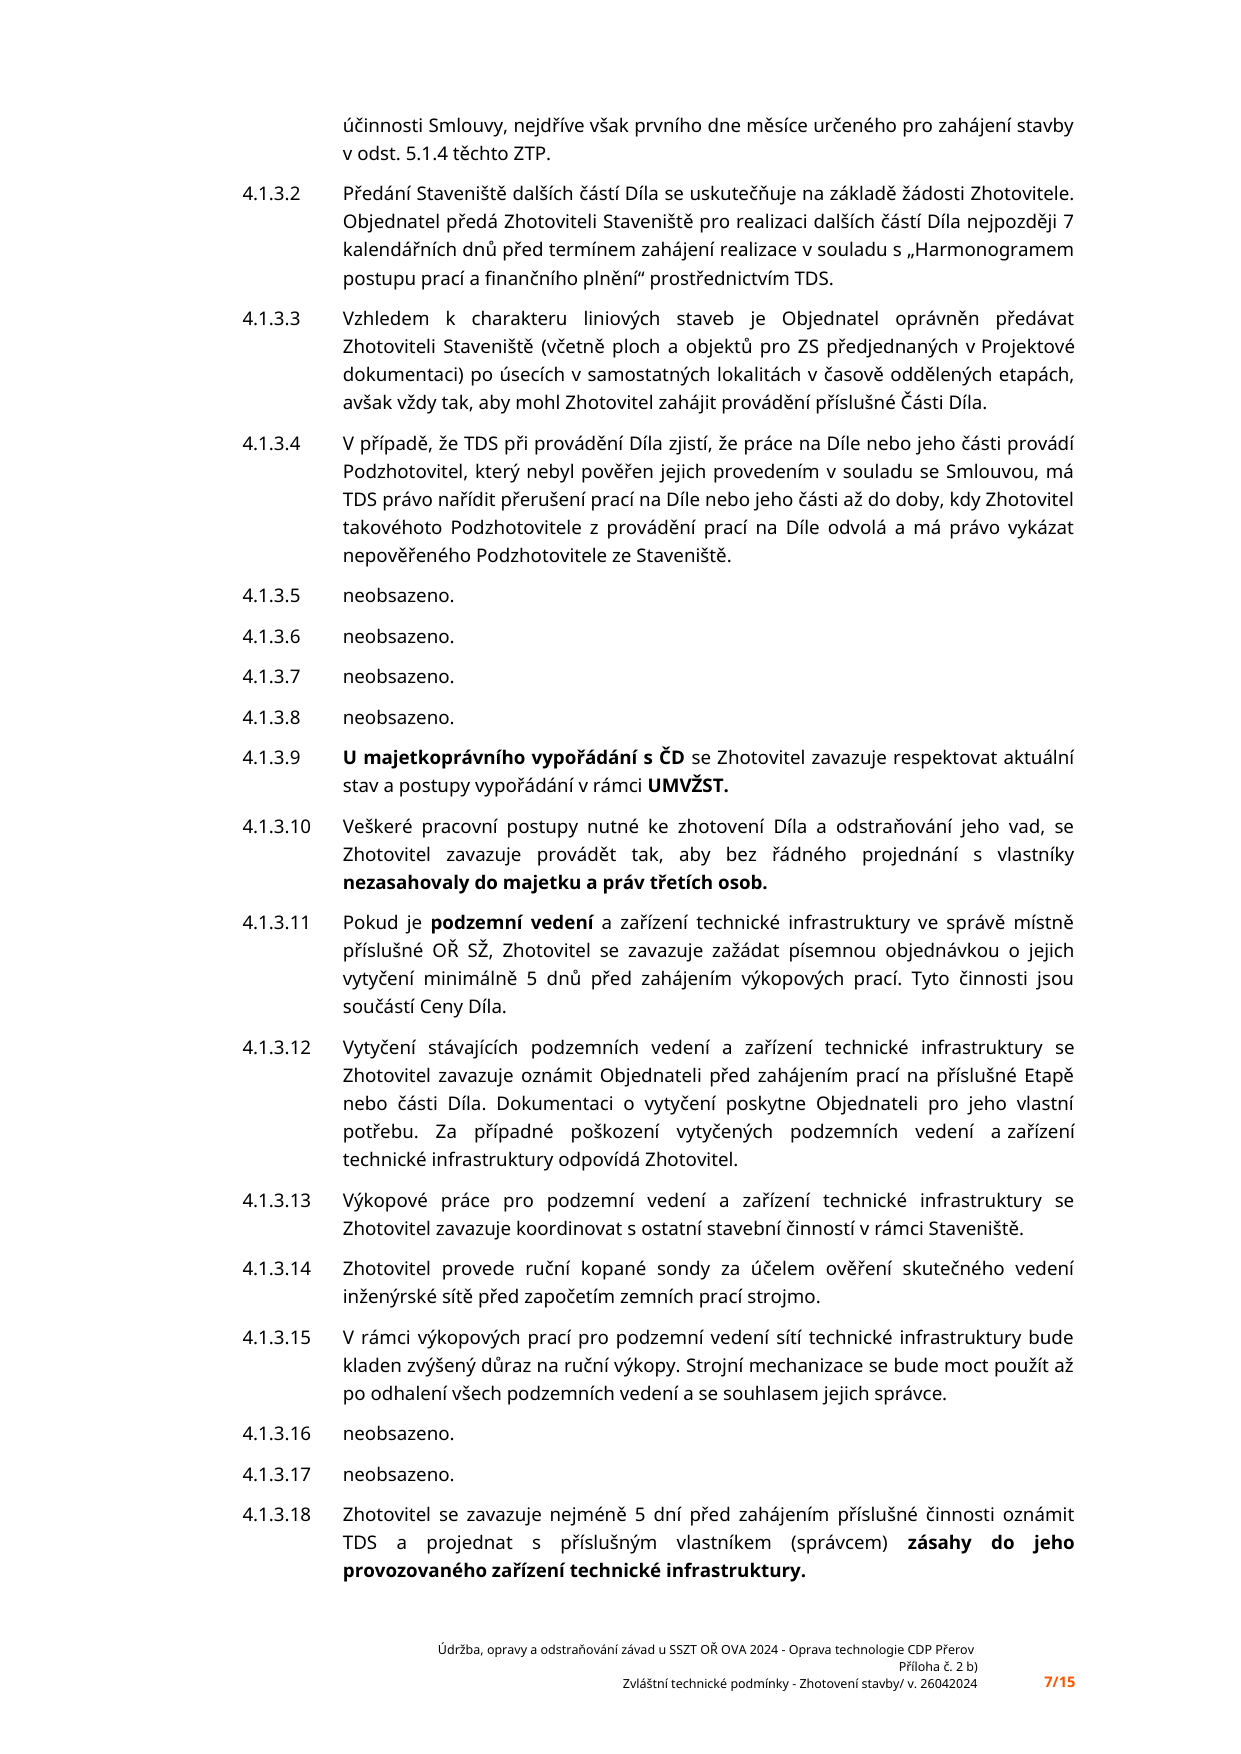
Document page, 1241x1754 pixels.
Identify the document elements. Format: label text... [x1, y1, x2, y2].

text neobsazeno. [242, 663, 1075, 689]
list Zhotovitel provede ruční kopané sondy za účelem ověření skutečného vedení inženýrské sítě před započetím zemních prací strojmo. [242, 1255, 1075, 1309]
text V případě, že TDS při provádění Díla zjistí, že práce na Díle nebo jeho části provádí Podzhotovitel, který nebyl pověřen jejich provedením v souladu se Smlouvou, má TDS právo nařídit přerušení prací na Díle nebo jeho části až do doby, kdy Zhotovitel takovéhoto Podzhotovitele z provádění prací na Díle odvolá a má právo vykázat nepověřeného Podzhotovitele ze Staveniště. [242, 430, 1075, 567]
text V rámci výkopových prací pro podzemní vedení sítí technické infrastruktury bude kladen zvýšený důraz na ruční výkopy. Strojní mechanizace se bude moct použít až po odhalení všech podzemních vedení a se souhlasem jejich správce. [242, 1324, 1075, 1406]
list U majetkoprávního vypořádání s ČD se Zhotovitel zavazuje respektovat aktuální stav a postupy vypořádání v rámci UMVŽST. [242, 744, 1075, 798]
list Výkopové práce pro podzemní vedení a zařízení technické infrastruktury se Zhotovitel zavazuje koordinovat s ostatní stavební činností v rámci Staveniště. [242, 1187, 1075, 1240]
text neobsazeno. [242, 704, 1075, 729]
text neobsazeno. [242, 1421, 1075, 1446]
list Pokud je podzemní vedení a zařízení technické infrastruktury ve správě místně příslušné OŘ SŽ, Zhotovitel se zavazuje zažádat písemnou objednávkou o jejich vytyčení minimálně 5 dnů před zahájením výkopových prací. Tyto činnosti jsou součástí Ceny Díla. [242, 910, 1075, 1019]
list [242, 112, 1075, 166]
list Předání Staveniště dalších částí Díla se uskutečňuje na základě žádosti Zhotovitele. Objednatel předá Zhotoviteli Staveniště pro realizaci dalších částí Díla nejpozději 7 kalendářních dnů před termínem zahájení realizace v souladu s „Harmonogramem postupu prací a finančního plnění“ prostřednictvím TDS. [242, 181, 1075, 290]
list Vzhledem k charakteru liniových staveb je Objednatel oprávněn předávat Zhotoviteli Staveniště (včetně ploch a objektů pro ZS předjednaných v Projektové dokumentaci) po úsecích v samostatných lokalitách v časově oddělených etapách, avšak vždy tak, aby mohl Zhotovitel zahájit provádění příslušné Části Díla. [242, 305, 1075, 415]
list Vytyčení stávajících podzemních vedení a zařízení technické infrastruktury se Zhotovitel zavazuje oznámit Objednateli před zahájením prací na příslušné Etapě nebo části Díla. Dokumentaci o vytyčení poskytne Objednateli pro jeho vlastní potřebu. Za případné poškození vytyčených podzemních vedení a zařízení technické infrastruktury odpovídá Zhotovitel. [242, 1034, 1075, 1172]
text neobsazeno. [242, 623, 1075, 648]
list Veškeré pracovní postupy nutné ke zhotovení Díla a odstraňování jeho vad, se Zhotovitel zavazuje provádět tak, aby bez řádného projednání s vlastníky nezasahovaly do majetku a práv třetích osob. [242, 813, 1075, 895]
text Zhotovitel se zavazuje nejméně 5 dní před zahájením příslušné činnosti oznámit TDS a projednat s příslušným vlastníkem (správcem) zásahy do jeho provozovaného zařízení technické infrastruktury. [242, 1502, 1075, 1583]
text neobsazeno. [242, 1461, 1075, 1487]
text neobsazeno. [242, 582, 1075, 608]
